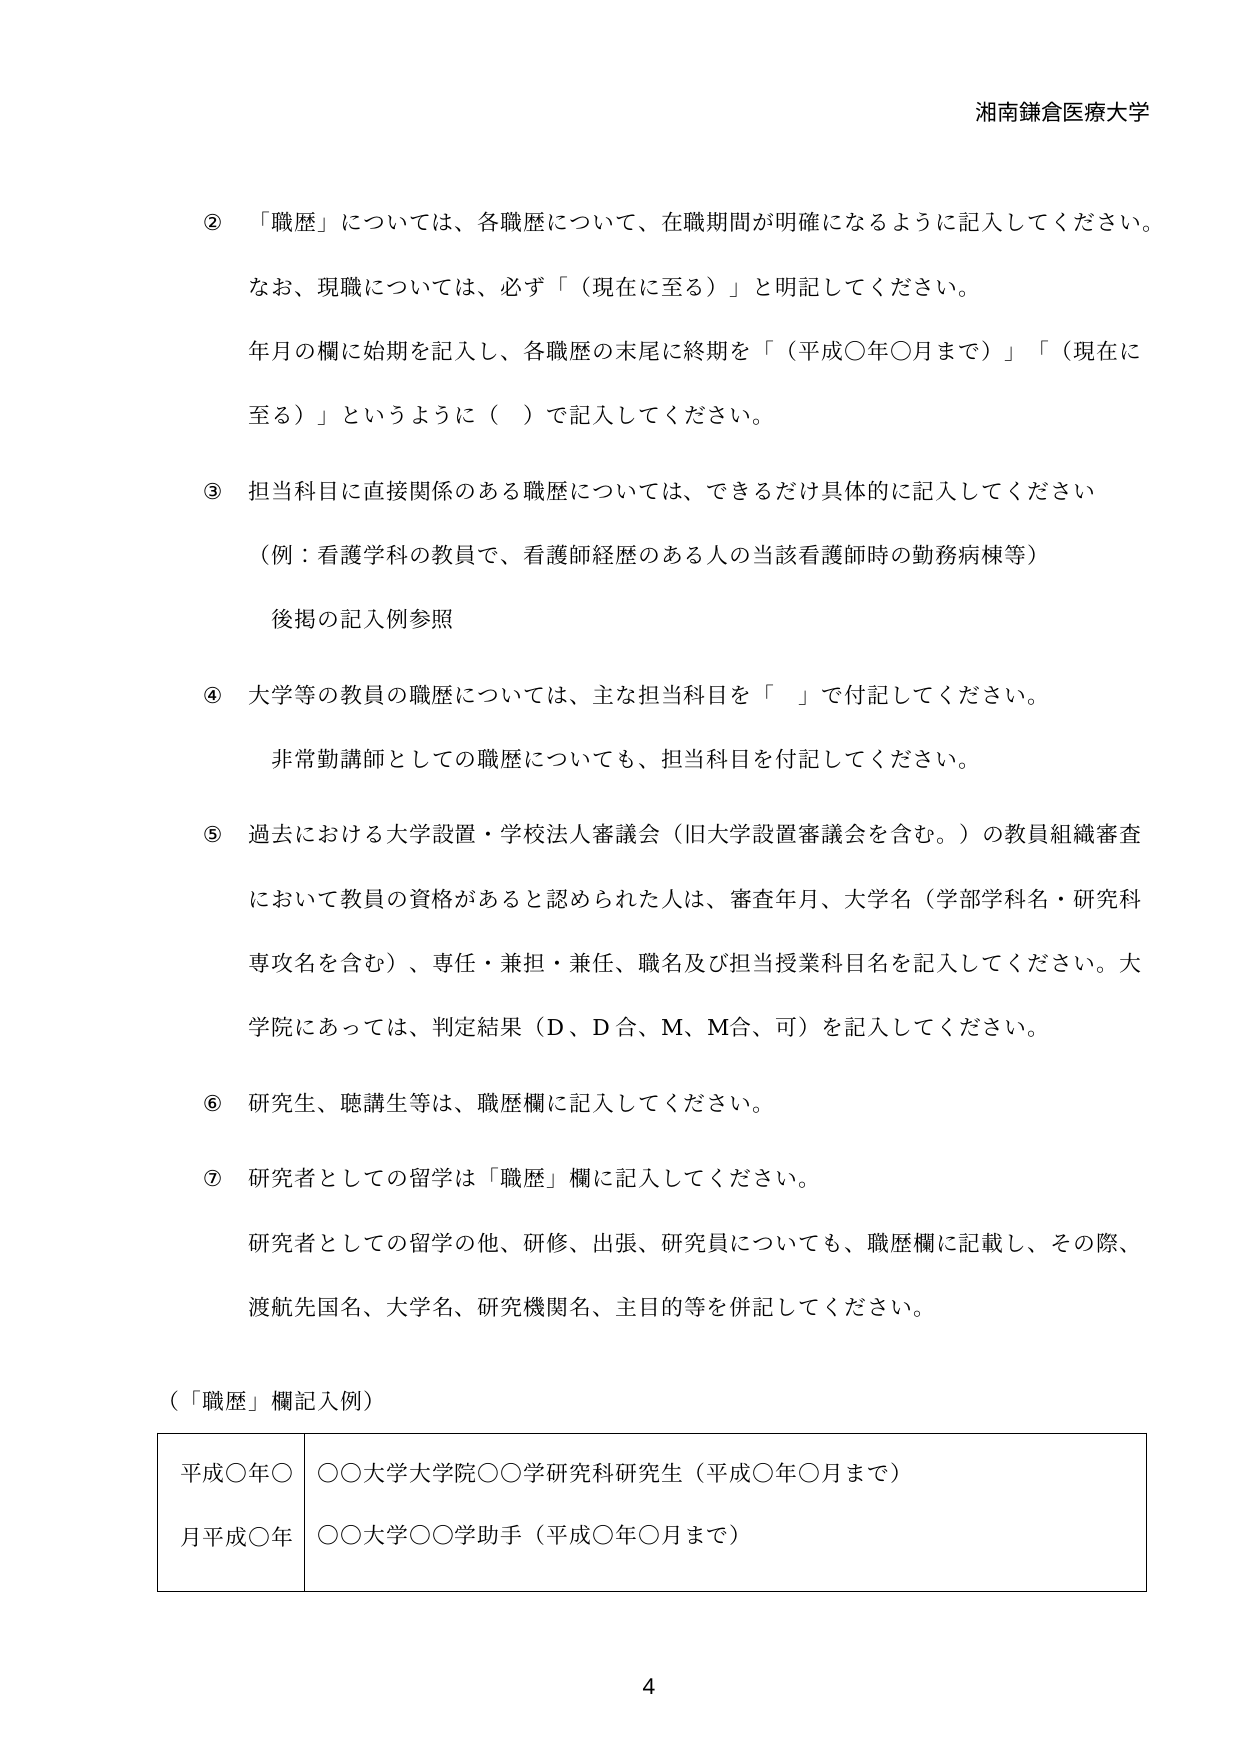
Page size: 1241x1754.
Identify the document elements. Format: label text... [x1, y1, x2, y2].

text （「職歴」欄記入例） [157, 1370, 1142, 1430]
list 研究生、聴講生等は、職歴欄に記入してください。 [201, 1072, 1142, 1132]
list 過去における大学設置・学校法人審議会（旧大学設置審議会を含む。）の教員組織審査において教員の資格があると認められた人は、審査年月、大学名（学部学科名・研究科専攻名を含む）、専任・兼担・兼任、職名及び担当授業科目名を記入してください。大学院にあっては、判定結果（Ⅾ、Ⅾ合、Ⅿ、Ⅿ合、可）を記入してください。 [201, 804, 1142, 1056]
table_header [305, 1434, 1146, 1591]
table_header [158, 1434, 304, 1591]
list 担当科目に直接関係のある職歴については、できるだけ具体的に記入してください（例：看護学科の教員で、看護師経歴のある人の当該看護師時の勤務病棟等） 後掲の記入例参照 [201, 460, 1142, 648]
list 研究者としての留学は「職歴」欄に記入してください。 研究者としての留学の他、研修、出張、研究員についても、職歴欄に記載し、その際、渡航先国名、大学名、研究機関名、主目的等を併記してください。 [201, 1148, 1142, 1336]
list 「職歴」については、各職歴について、在職期間が明確になるように記入してください。なお、現職については、必ず「（現在に至る）」と明記してください。 年月の欄に始期を記入し、各職歴の末尾に終期を「（平成〇年〇月まで）」「（現在に至る）」というように（ ）で記入してください。 [201, 192, 1142, 444]
list 大学等の教員の職歴については、主な担当科目を「 」で付記してください。 非常勤講師としての職歴についても、担当科目を付記してください。 [201, 664, 1142, 788]
